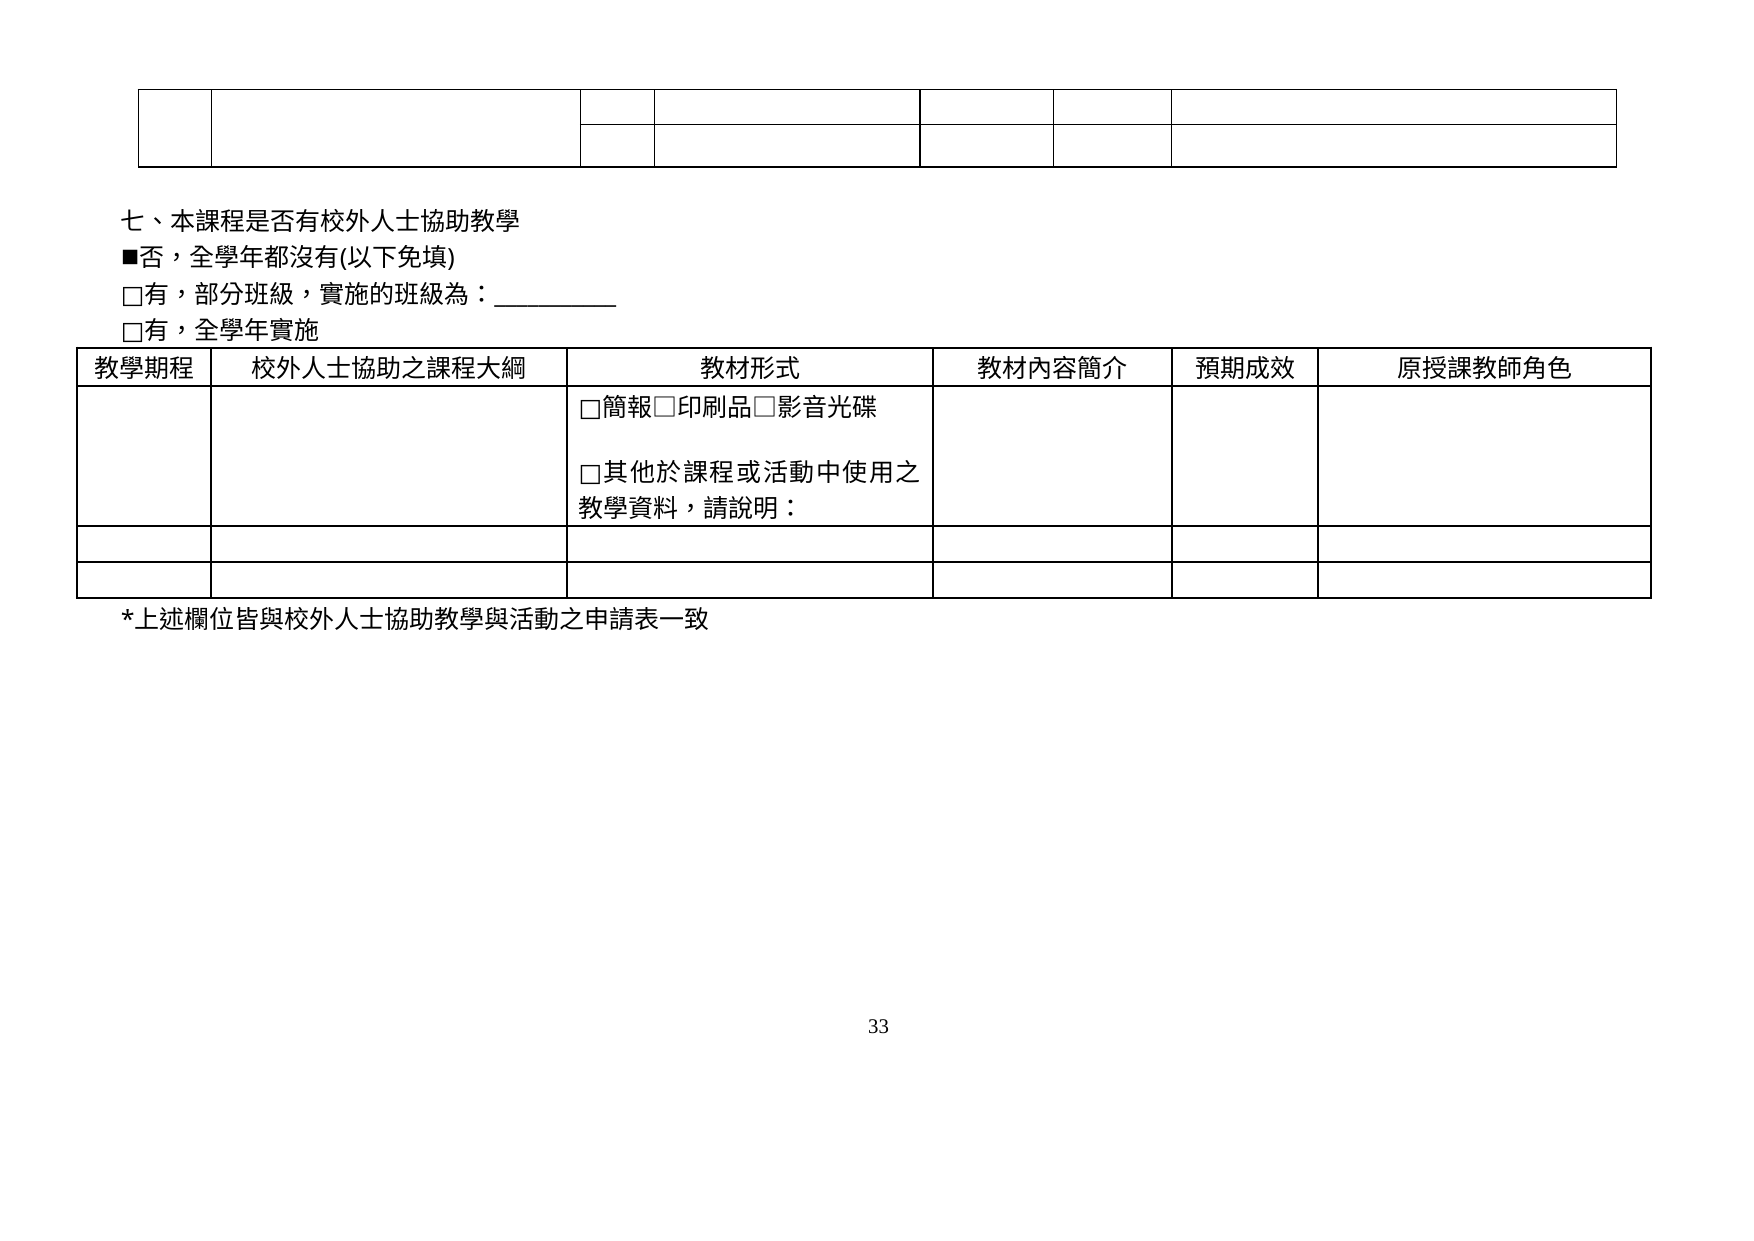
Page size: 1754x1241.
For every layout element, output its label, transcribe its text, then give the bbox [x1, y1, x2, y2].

table_header 預期成效 [1173, 349, 1317, 385]
text *上述欄位皆與校外人士協助教學與活動之申請表一致 [118, 599, 1636, 636]
table_header 原授課教師角色 [1319, 349, 1650, 385]
table_header 教材內容簡介 [934, 349, 1171, 385]
table_header 校外人士協助之課程大綱 [212, 349, 566, 385]
table_cell [78, 387, 210, 525]
table_cell [1319, 527, 1650, 561]
table_cell [1173, 387, 1317, 525]
table_cell [921, 125, 1053, 166]
text □有，部分班級，實施的班級為：___________ [118, 274, 1636, 310]
table_cell [212, 527, 566, 561]
table_cell [78, 563, 210, 597]
table_cell [568, 527, 932, 561]
table_header 教學期程 [78, 349, 210, 385]
table_cell [1054, 125, 1171, 166]
table_cell [212, 563, 566, 597]
table_cell [921, 90, 1053, 124]
text 七、本課程是否有校外人士協助教學 [118, 202, 1636, 238]
table_cell □簡報□印刷品□影音光碟 □其他於課程或活動中使用之教學資料，請說明： [568, 387, 932, 525]
table_cell [1319, 563, 1650, 597]
table_cell [1172, 125, 1616, 166]
table_header 教材形式 [568, 349, 932, 385]
table_cell [1173, 527, 1317, 561]
table_cell [78, 527, 210, 561]
table_cell [934, 527, 1171, 561]
table_cell [934, 563, 1171, 597]
table_cell [1319, 387, 1650, 525]
table_cell [1173, 563, 1317, 597]
table_cell [655, 90, 919, 124]
text □有，全學年實施 [118, 310, 1636, 347]
table_cell [581, 90, 654, 124]
table_cell [1172, 90, 1616, 124]
table_cell [212, 387, 566, 525]
table_cell [934, 387, 1171, 525]
text 否，全學年都沒有(以下免填) [118, 238, 1636, 274]
table_cell [655, 125, 919, 166]
table_cell [568, 563, 932, 597]
table_cell [581, 125, 654, 166]
table_cell [1054, 90, 1171, 124]
